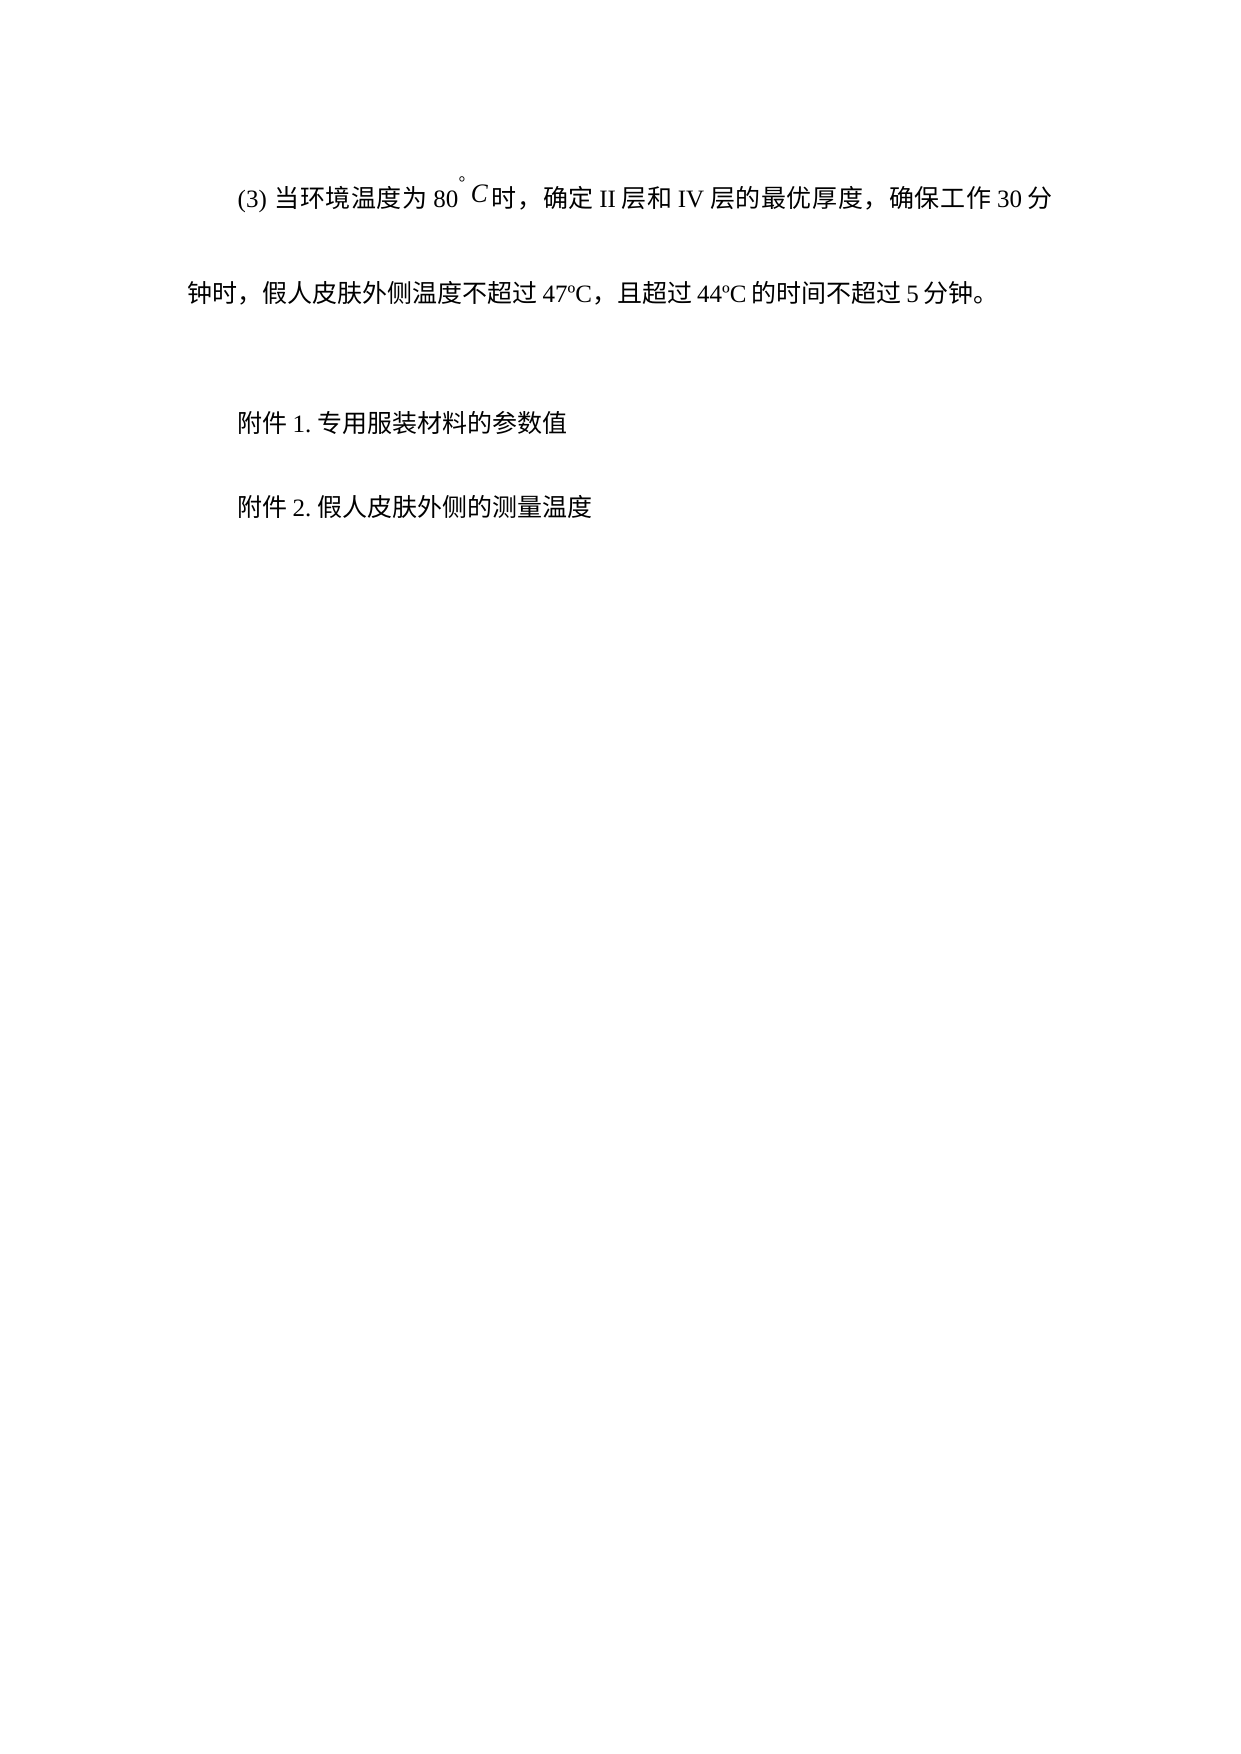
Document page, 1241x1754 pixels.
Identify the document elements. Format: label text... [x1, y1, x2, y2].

text 附件1. 专用服装材料的参数值 [187, 389, 1053, 454]
text (3) 当环境温度为80时，确定II层和IV层的最优厚度，确保工作30分钟时，假人皮肤外侧温度不超过47ºC，且超过44ºC的时间不超过5分钟。 [187, 162, 1053, 324]
text 附件2. 假人皮肤外侧的测量温度 [187, 473, 1053, 538]
